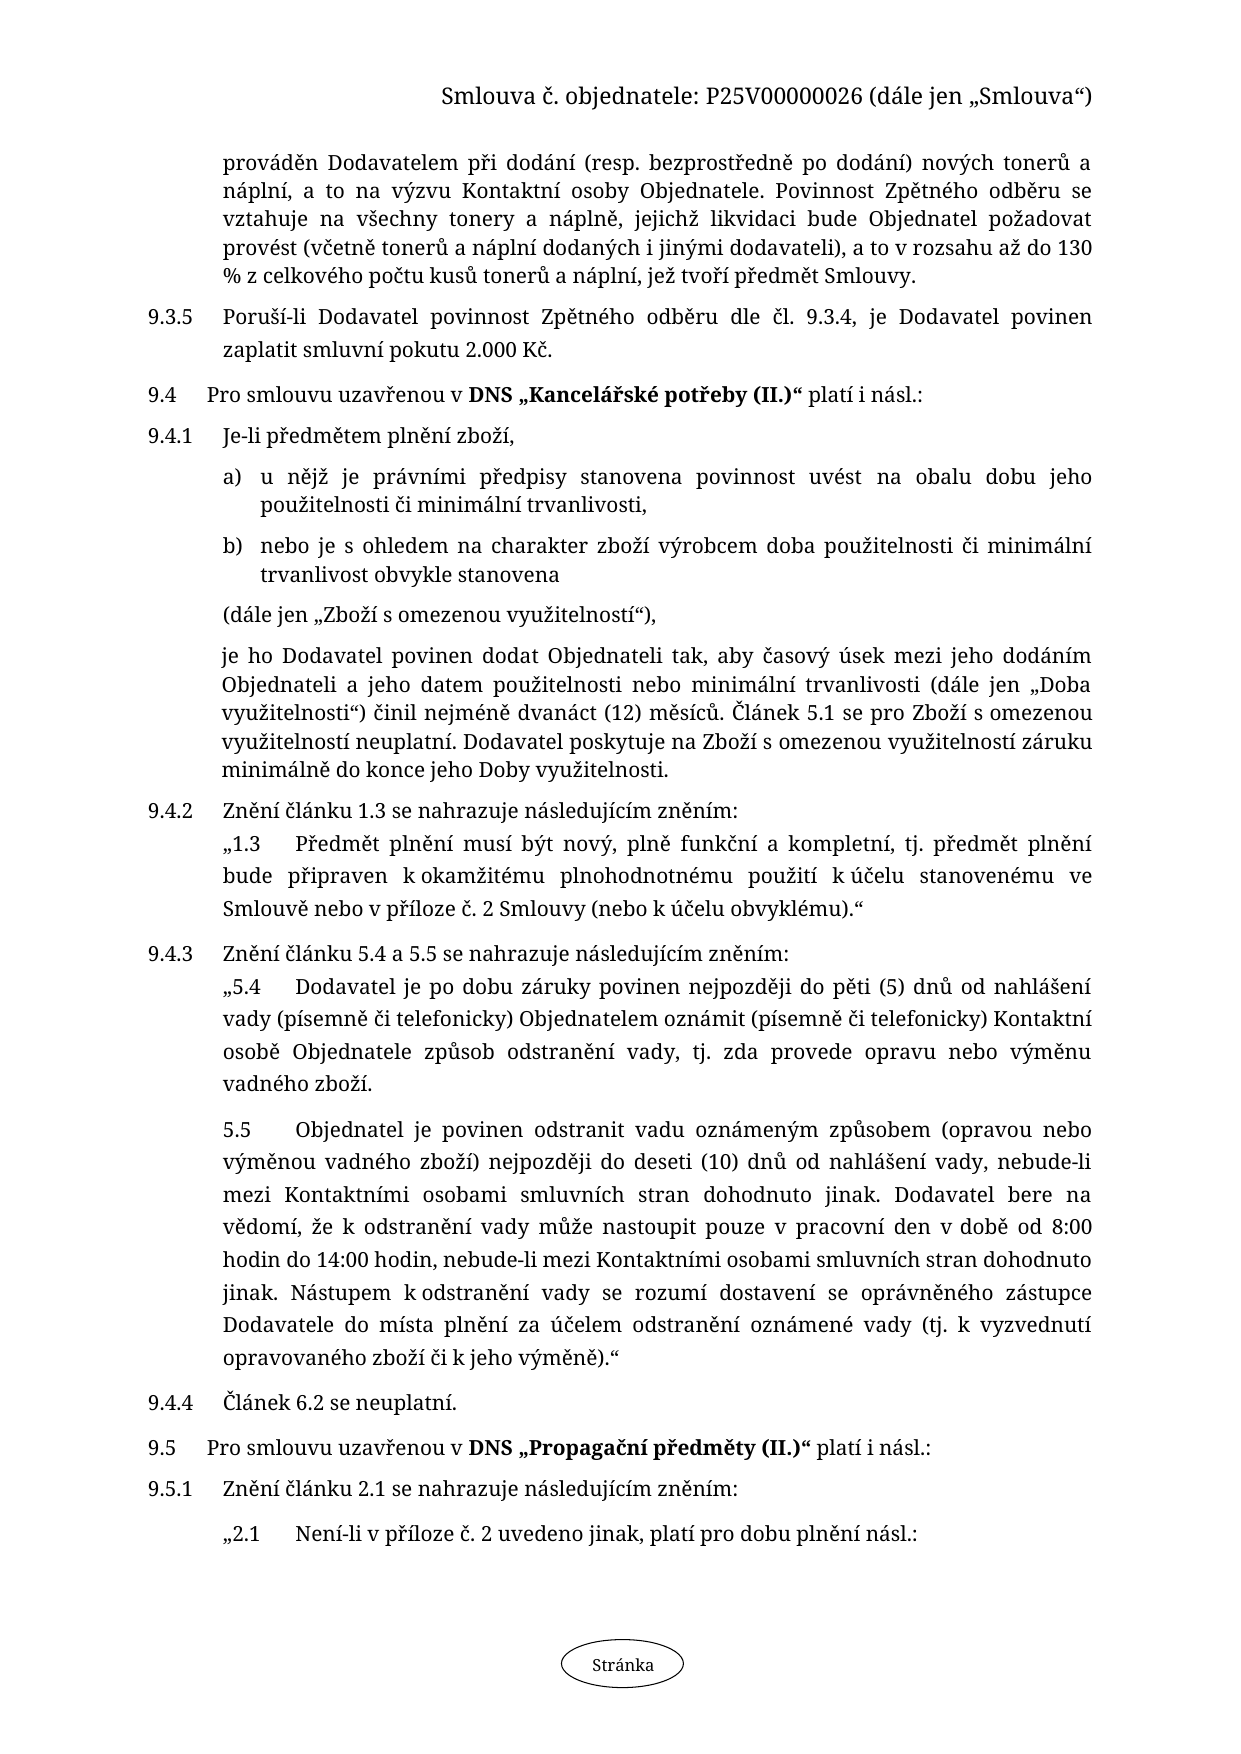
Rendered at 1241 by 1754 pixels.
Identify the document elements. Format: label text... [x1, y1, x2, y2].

list „2.1 Není-li v příloze č. 2 uvedeno jinak, platí pro dobu plnění násl.: [223, 1519, 1093, 1548]
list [148, 148, 1093, 290]
list „1.3 Předmět plnění musí být nový, plně funkční a kompletní, tj. předmět plnění bude připraven k okamžitému plnohodnotnému použití k účelu stanovenému ve Smlouvě nebo v příloze č. 2 Smlouvy (nebo k účelu obvyklému).“ [223, 829, 1093, 922]
list Poruší-li Dodavatel povinnost Zpětného odběru dle čl. 9.3.4, je Dodavatel povinen zaplatit smluvní pokutu 2.000 Kč. [148, 302, 1093, 363]
list Znění článku 1.3 se nahrazuje následujícím zněním: [148, 796, 1093, 825]
list Znění článku 5.4 a 5.5 se nahrazuje následujícím zněním: [148, 939, 1093, 968]
list Je-li předmětem plnění zboží, [148, 421, 1093, 449]
list Pro smlouvu uzavřenou v DNS „Propagační předměty (II.)“ platí i násl.: [148, 1433, 1093, 1462]
list Znění článku 2.1 se nahrazuje následujícím zněním: [148, 1474, 1093, 1502]
list nebo je s ohledem na charakter zboží výrobcem doba použitelnosti či minimální trvanlivost obvykle stanovena [223, 531, 1093, 588]
list Článek 6.2 se neuplatní. [148, 1388, 1093, 1416]
list Pro smlouvu uzavřenou v DNS „Kancelářské potřeby (II.)“ platí i násl.: [148, 380, 1093, 408]
list u nějž je právními předpisy stanovena povinnost uvést na obalu dobu jeho použitelnosti či minimální trvanlivosti, [223, 462, 1093, 519]
text (dále jen „Zboží s omezenou využitelností“), [223, 601, 1093, 629]
list 5.5 Objednatel je povinen odstranit vadu oznámeným způsobem (opravou nebo výměnou vadného zboží) nejpozději do deseti (10) dnů od nahlášení vady, nebude-li mezi Kontaktními osobami smluvních stran dohodnuto jinak. Dodavatel bere na vědomí, že k odstranění vady může nastoupit pouze v pracovní den v době od 8:00 hodin do 14:00 hodin, nebude-li mezi Kontaktními osobami smluvních stran dohodnuto jinak. Nástupem k odstranění vady se rozumí dostavení se oprávněného zástupce Dodavatele do místa plnění za účelem odstranění oznámené vady (tj. k vyzvednutí opravovaného zboží či k jeho výměně).“ [223, 1115, 1093, 1371]
list „5.4 Dodavatel je po dobu záruky povinen nejpozději do pěti (5) dnů od nahlášení vady (písemně či telefonicky) Objednatelem oznámit (písemně či telefonicky) Kontaktní osobě Objednatele způsob odstranění vady, tj. zda provede opravu nebo výměnu vadného zboží. [223, 972, 1093, 1098]
text je ho Dodavatel povinen dodat Objednateli tak, aby časový úsek mezi jeho dodáním Objednateli a jeho datem použitelnosti nebo minimální trvanlivosti (dále jen „Doba využitelnosti“) činil nejméně dvanáct (12) měsíců. Článek 5.1 se pro Zboží s omezenou využitelností neuplatní. Dodavatel poskytuje na Zboží s omezenou využitelností záruku minimálně do konce jeho Doby využitelnosti. [221, 642, 1093, 784]
